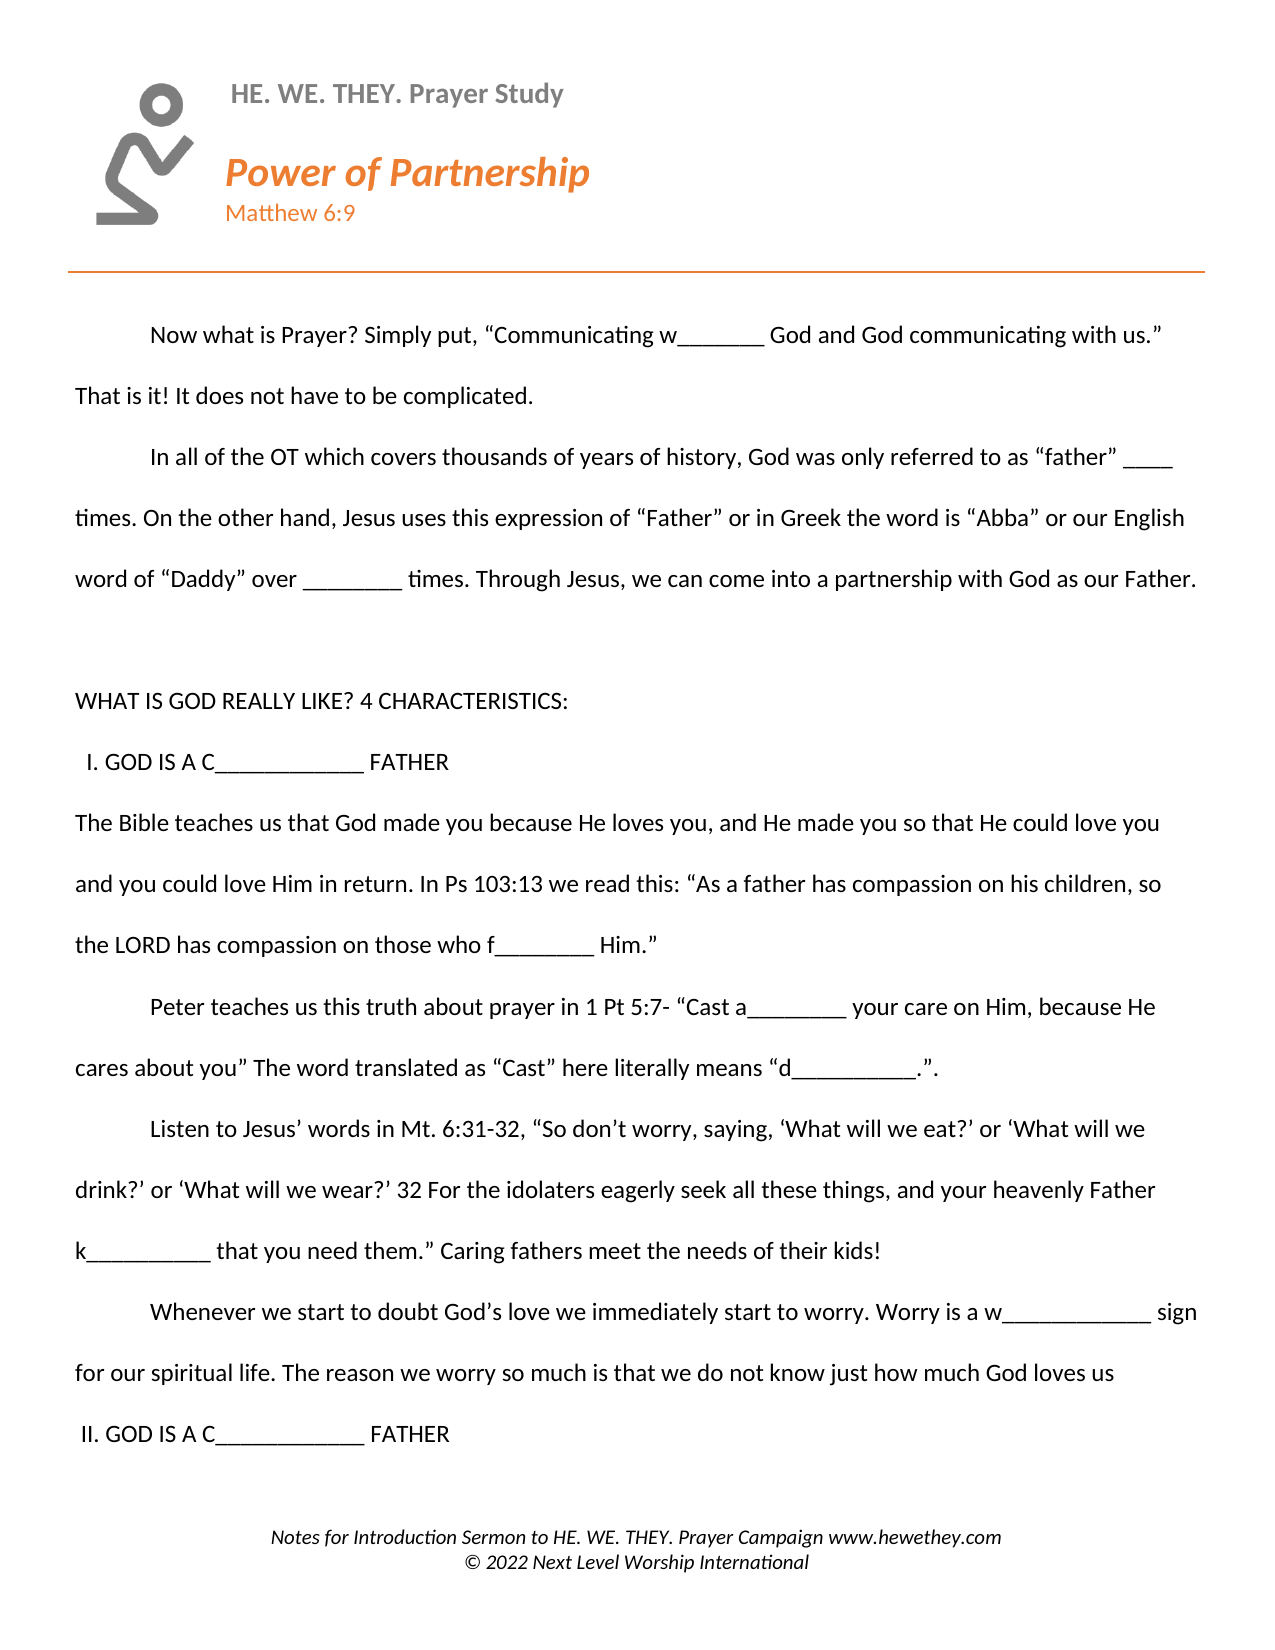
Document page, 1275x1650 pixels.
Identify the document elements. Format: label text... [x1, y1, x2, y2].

text Power of Partnership [215, 146, 1200, 197]
text The Bible teaches us that God made you because He loves you, and He made you so that He could love you and you could love Him in return. In Ps 103:13 we read this: “As a father has compassion on his children, so the LORD has compassion on those who f________ Him.” [75, 807, 1200, 960]
text HE. WE. THEY. Prayer Study [215, 75, 1200, 111]
text Whenever we start to doubt God’s love we immediately start to worry. Worry is a w____________ sign for our spiritual life. The reason we worry so much is that we do not know just how much God loves us [75, 1296, 1200, 1387]
text Now what is Prayer? Simply put, “Communicating w_______ God and God communicating with us.” That is it! It does not have to be complicated. [75, 319, 1200, 411]
text I. GOD IS A C____________ FATHER [75, 746, 1200, 777]
text Listen to Jesus’ words in Mt. 6:31-32, “So don’t worry, saying, ‘What will we eat?’ or ‘What will we drink?’ or ‘What will we wear?’ 32 For the idolaters eagerly seek all these things, and your heavenly Father k__________ that you need them.” Caring fathers meet the needs of their kids! [75, 1113, 1200, 1265]
text WHAT IS GOD REALLY LIKE? 4 CHARACTERISTICS: [75, 685, 1200, 716]
text In all of the OT which covers thousands of years of history, God was only referred to as “father” ____ times. On the other hand, Jesus uses this expression of “Father” or in Greek the word is “Abba” or our English word of “Daddy” over ________ times. Through Jesus, we can come into a partnership with God as our Father. [75, 441, 1200, 594]
text Peter teaches us this truth about prayer in 1 Pt 5:7- “Cast a________ your care on Him, because He cares about you” The word translated as “Cast” here literally means “d__________.”. [75, 991, 1200, 1082]
text II. GOD IS A C____________ FATHER [75, 1418, 1200, 1448]
text Matthew 6:9 [215, 197, 1200, 228]
